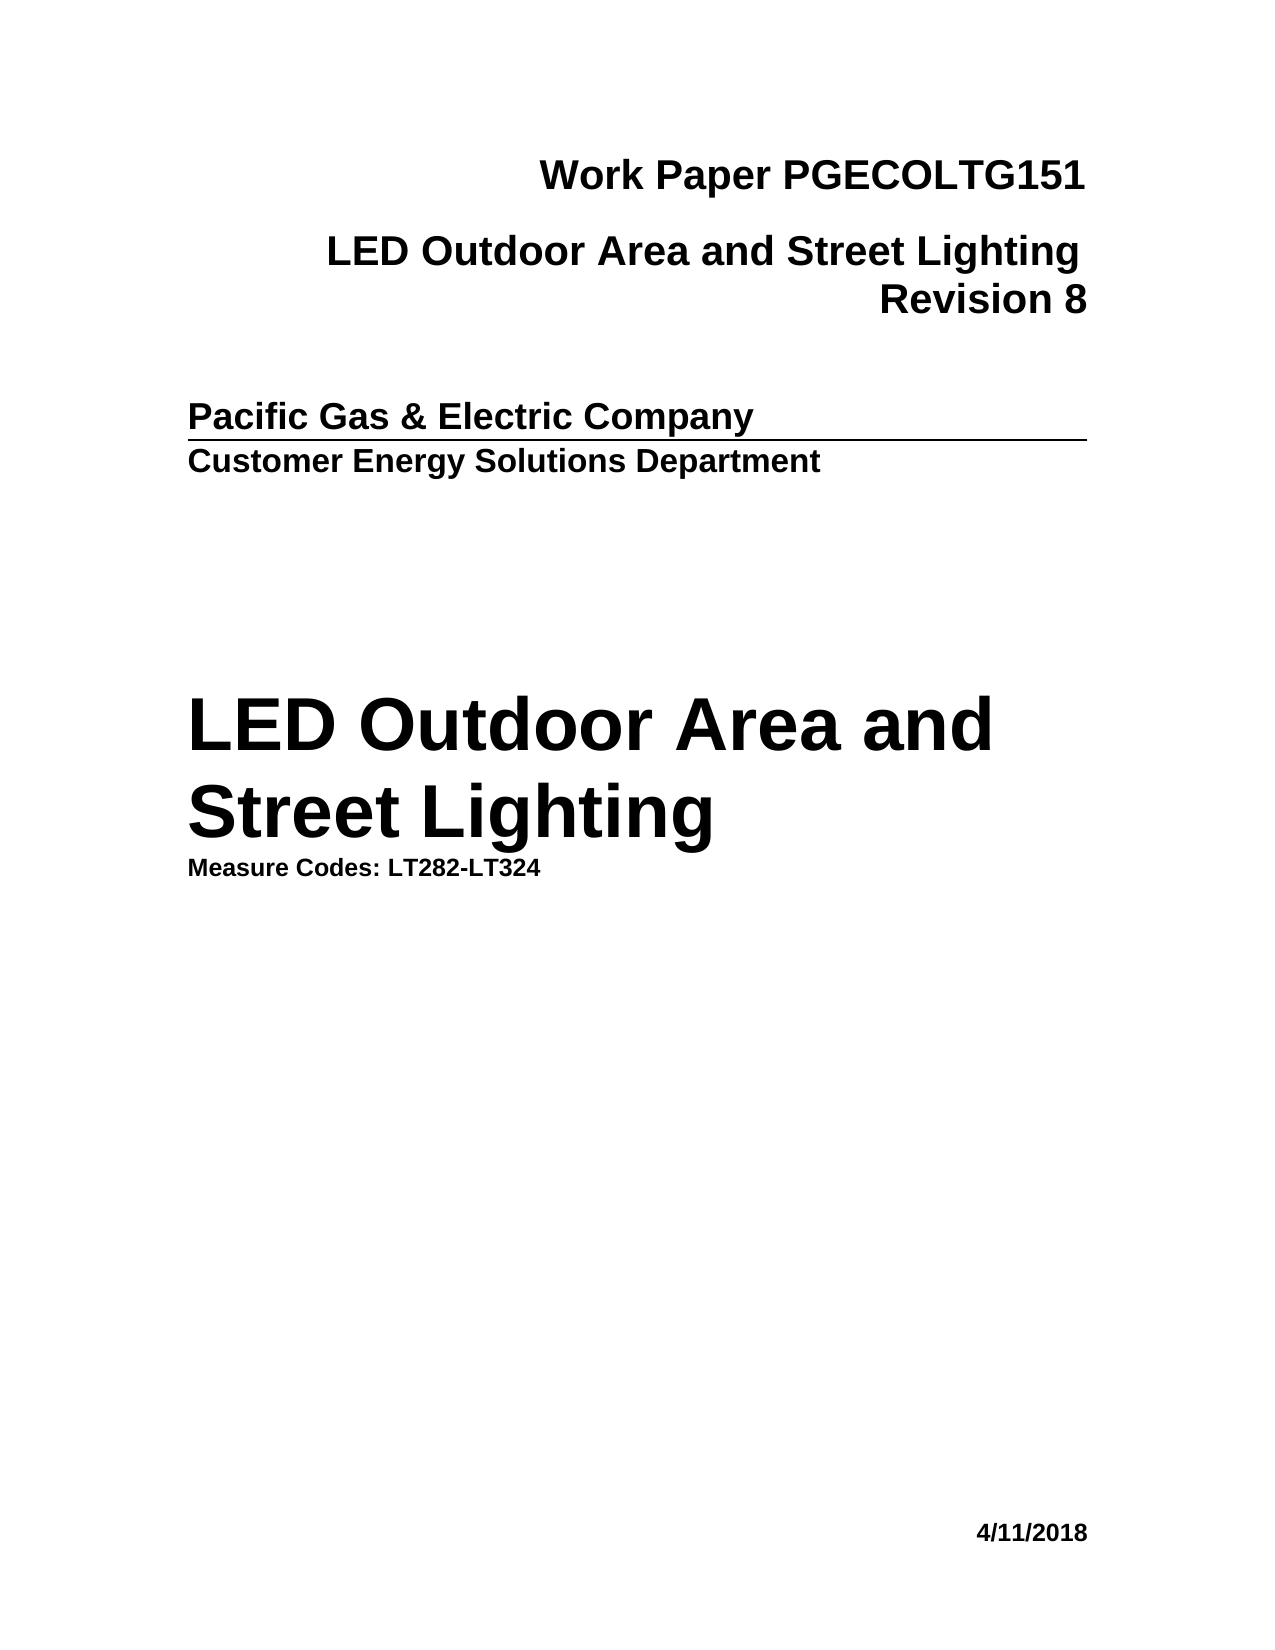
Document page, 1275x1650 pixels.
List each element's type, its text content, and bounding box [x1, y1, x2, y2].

text Revision 8 [712, 274, 1087, 322]
text LED Outdoor Area and Street Lighting [187, 227, 1087, 274]
text Work Paper PGECOLTG151 [412, 150, 1087, 227]
text Measure Codes: LT282-LT324 [187, 853, 1162, 882]
text Customer Energy Solutions Department [187, 441, 1087, 479]
text Pacific Gas & Electric Company [187, 394, 1087, 441]
text LED Outdoor Area and Street Lighting [187, 680, 1162, 853]
